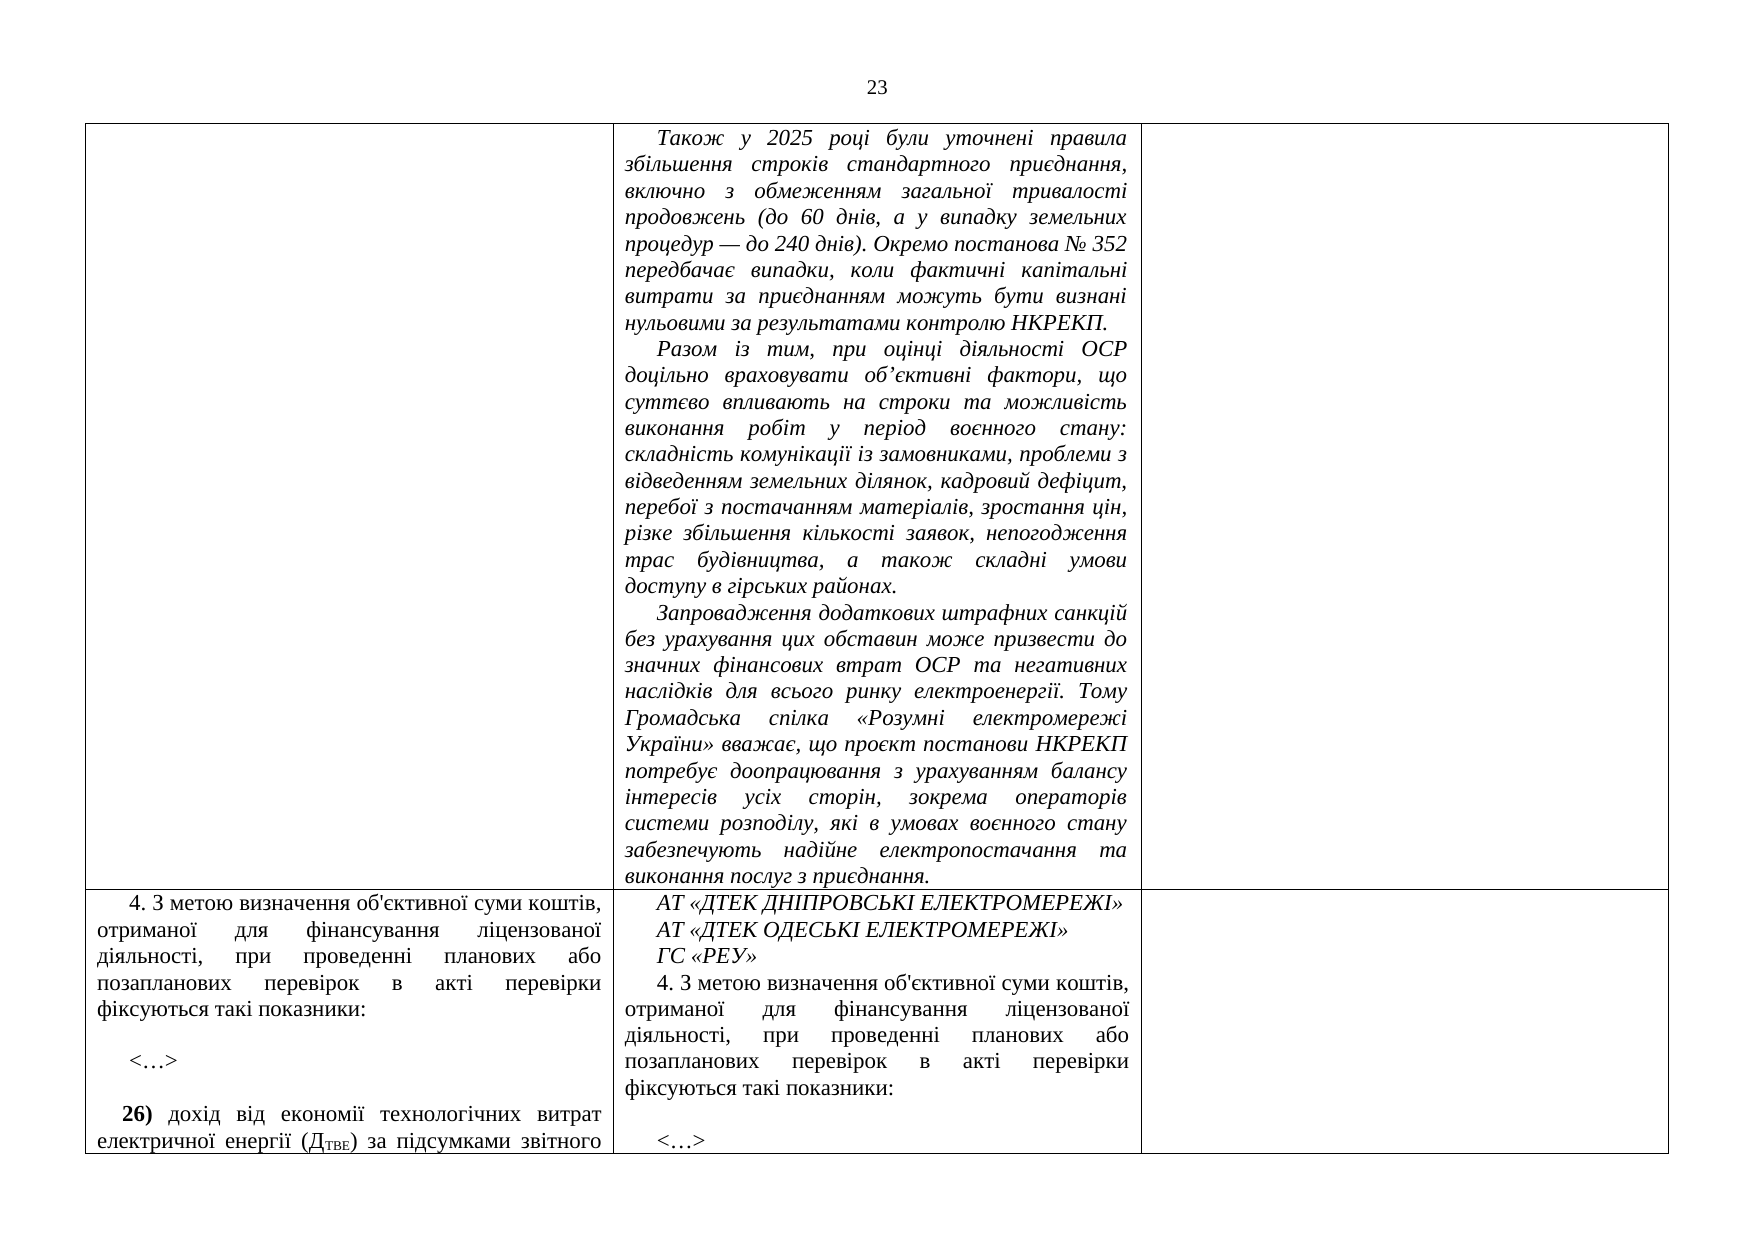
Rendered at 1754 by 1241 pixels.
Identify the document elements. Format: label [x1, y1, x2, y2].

table_cell [614, 124, 1141, 888]
table_cell [1142, 890, 1668, 1153]
table_cell [86, 124, 613, 888]
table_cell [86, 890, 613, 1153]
table_cell [614, 890, 1141, 1153]
table_cell [1142, 124, 1668, 888]
